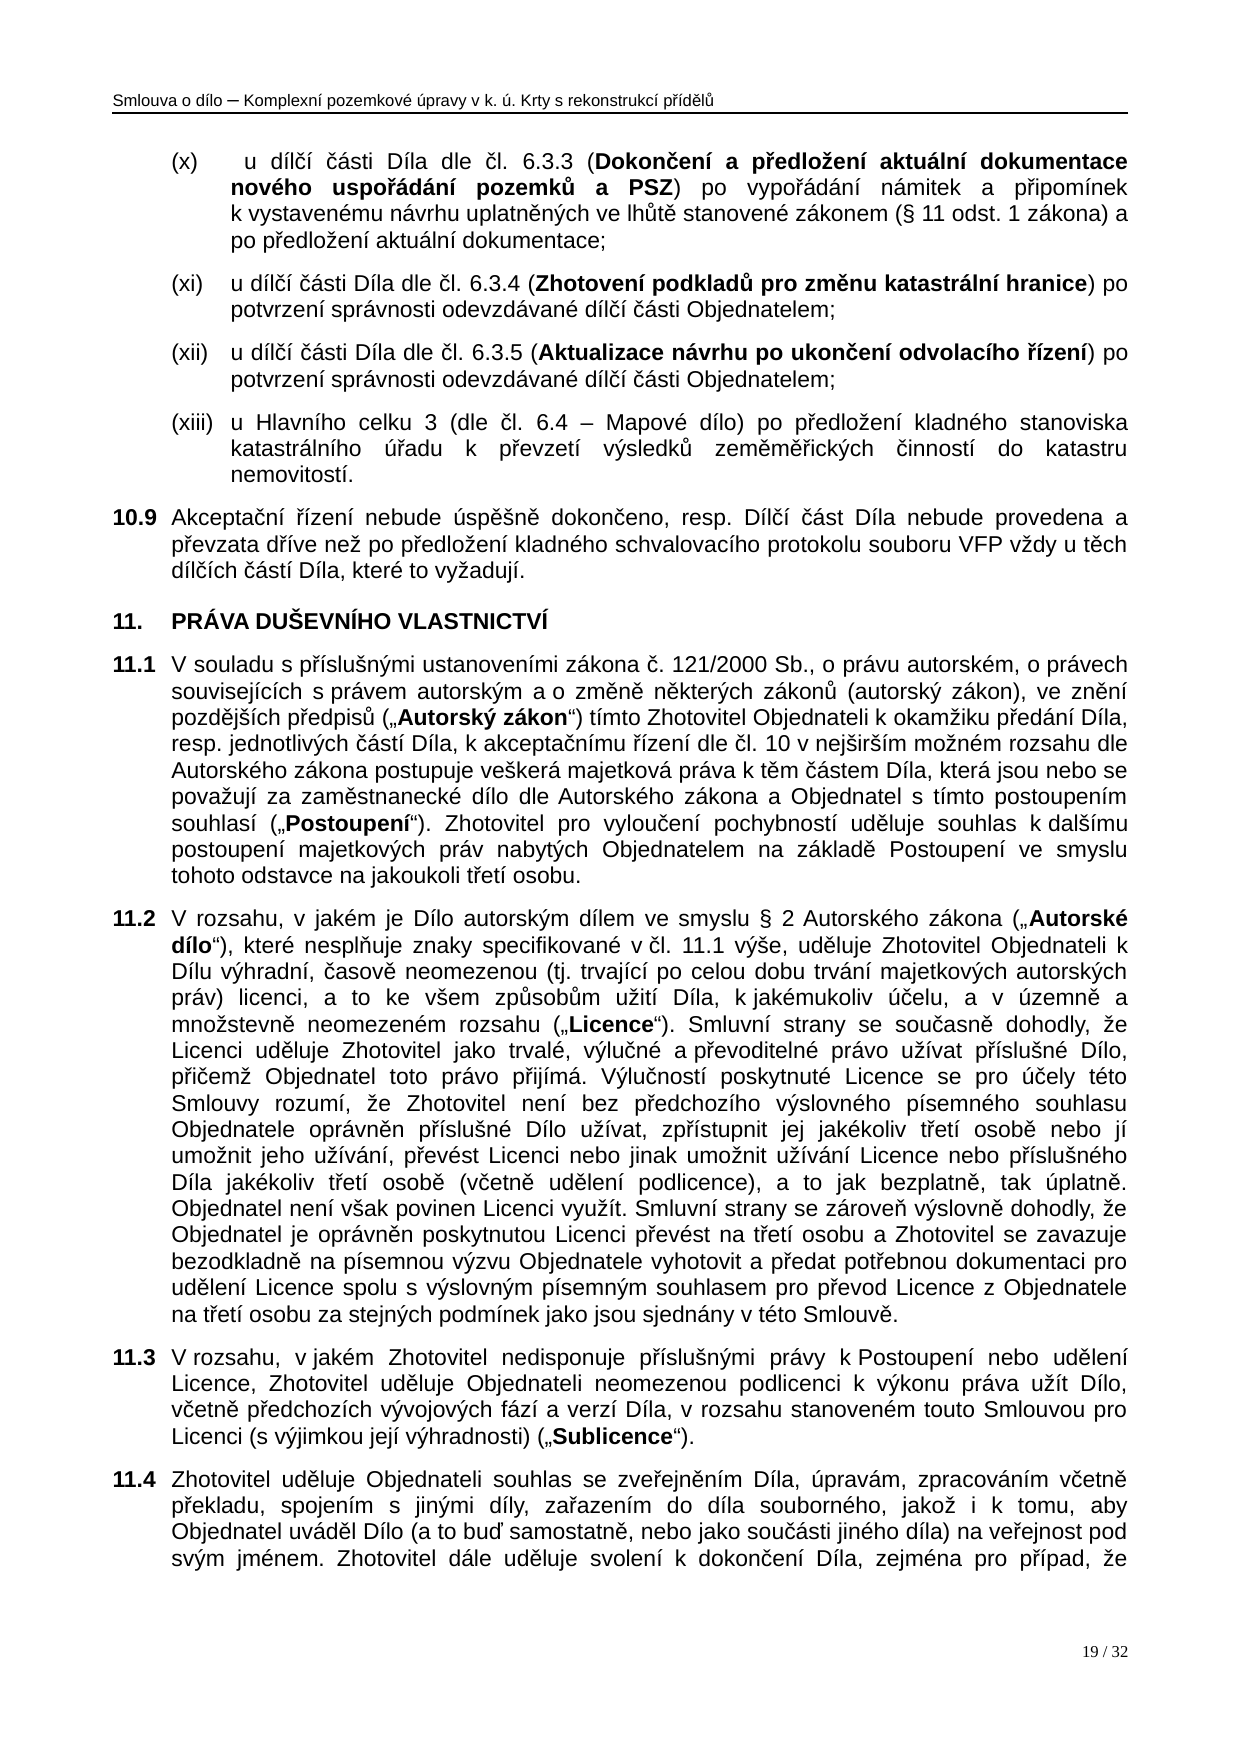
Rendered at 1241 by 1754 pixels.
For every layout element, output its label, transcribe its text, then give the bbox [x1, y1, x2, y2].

text Akceptační řízení nebude úspěšně dokončeno, resp. Dílčí část Díla nebude provedena a převzata dříve než po předložení kladného schvalovacího protokolu souboru VFP vždy u těch dílčích částí Díla, které to vyžadují. [112, 504, 1128, 583]
list u dílčí části Díla dle čl. 6.3.3 (Dokončení a předložení aktuální dokumentace nového uspořádání pozemků a PSZ) po vypořádání námitek a připomínek k vystavenému návrhu uplatněných ve lhůtě stanovené zákonem (§ 11 odst. 1 zákona) a po předložení aktuální dokumentace; [171, 148, 1128, 253]
text Práva duševního vlastnictví [112, 608, 1128, 635]
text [112, 1466, 1128, 1571]
text V rozsahu, v jakém Zhotovitel nedisponuje příslušnými právy k Postoupení nebo udělení Licence, Zhotovitel uděluje Objednateli neomezenou podlicenci k výkonu práva užít Dílo, včetně předchozích vývojových fází a verzí Díla, v rozsahu stanoveném touto Smlouvou pro Licenci (s výjimkou její výhradnosti) („Sublicence“). [112, 1343, 1128, 1449]
text V rozsahu, v jakém je Dílo autorským dílem ve smyslu § 2 Autorského zákona („Autorské dílo“), které nesplňuje znaky specifikované v čl. 11.1 výše, uděluje Zhotovitel Objednateli k Dílu výhradní, časově neomezenou (tj. trvající po celou dobu trvání majetkových autorských práv) licenci, a to ke všem způsobům užití Díla, k jakémukoliv účelu, a v územně a množstevně neomezeném rozsahu („Licence“). Smluvní strany se současně dohodly, že Licenci uděluje Zhotovitel jako trvalé, výlučné a převoditelné právo užívat příslušné Dílo, přičemž Objednatel toto právo přijímá. Výlučností poskytnuté Licence se pro účely této Smlouvy rozumí, že Zhotovitel není bez předchozího výslovného písemného souhlasu Objednatele oprávněn příslušné Dílo užívat, zpřístupnit jej jakékoliv třetí osobě nebo jí umožnit jeho užívání, převést Licenci nebo jinak umožnit užívání Licence nebo příslušného Díla jakékoliv třetí osobě (včetně udělení podlicence), a to jak bezplatně, tak úplatně. Objednatel není však povinen Licenci využít. Smluvní strany se zároveň výslovně dohodly, že Objednatel je oprávněn poskytnutou Licenci převést na třetí osobu a Zhotovitel se zavazuje bezodkladně na písemnou výzvu Objednatele vyhotovit a předat potřebnou dokumentaci pro udělení Licence spolu s výslovným písemným souhlasem pro převod Licence z Objednatele na třetí osobu za stejných podmínek jako jsou sjednány v této Smlouvě. [112, 905, 1128, 1327]
list u dílčí části Díla dle čl. 6.3.4 (Zhotovení podkladů pro změnu katastrální hranice) po potvrzení správnosti odevzdávané dílčí části Objednatelem; [171, 270, 1128, 322]
list u Hlavního celku 3 (dle čl. 6.4 – Mapové dílo) po předložení kladného stanoviska katastrálního úřadu k převzetí výsledků zeměměřických činností do katastru nemovitostí. [171, 408, 1128, 488]
text V souladu s příslušnými ustanoveními zákona č. 121/2000 Sb., o právu autorském, o právech souvisejících s právem autorským a o změně některých zákonů (autorský zákon), ve znění pozdějších předpisů („Autorský zákon“) tímto Zhotovitel Objednateli k okamžiku předání Díla, resp. jednotlivých částí Díla, k akceptačnímu řízení dle čl. 10 v nejširším možném rozsahu dle Autorského zákona postupuje veškerá majetková práva k těm částem Díla, která jsou nebo se považují za zaměstnanecké dílo dle Autorského zákona a Objednatel s tímto postoupením souhlasí („Postoupení“). Zhotovitel pro vyloučení pochybností uděluje souhlas k dalšímu postoupení majetkových práv nabytých Objednatelem na základě Postoupení ve smyslu tohoto odstavce na jakoukoli třetí osobu. [112, 651, 1128, 888]
list u dílčí části Díla dle čl. 6.3.5 (Aktualizace návrhu po ukončení odvolacího řízení) po potvrzení správnosti odevzdávané dílčí části Objednatelem; [171, 339, 1128, 392]
